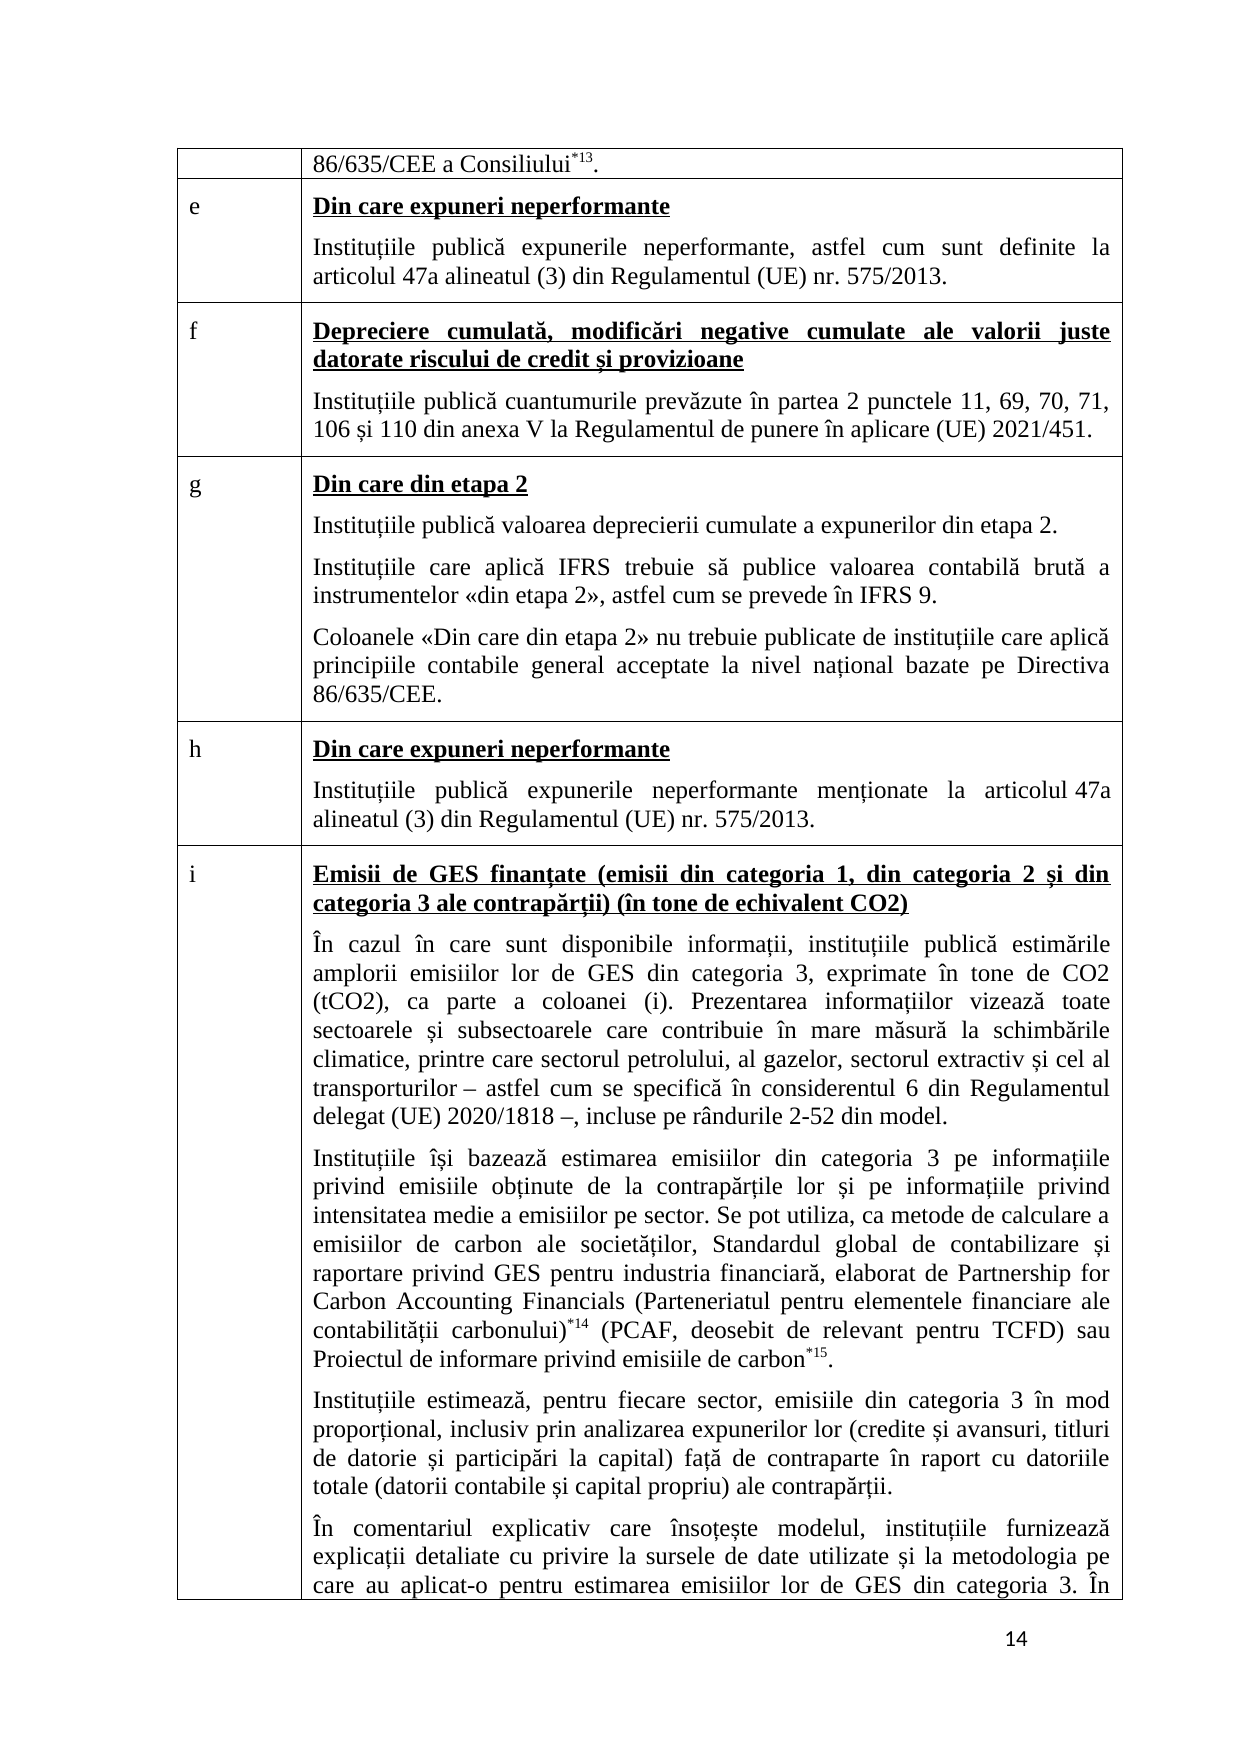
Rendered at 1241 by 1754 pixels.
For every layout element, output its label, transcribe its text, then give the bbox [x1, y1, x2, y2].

table_cell Depreciere cumulată, modificări negative cumulate ale valorii juste datorate riscului de credit și provizioane Instituțiile publică cuantumurile prevăzute în partea 2 punctele 11, 69, 70, 71, 106 și 110 din anexa V la Regulamentul de punere în aplicare (UE) 2021/451. [302, 303, 1122, 456]
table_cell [302, 149, 1122, 177]
table_cell g [178, 457, 301, 721]
table_cell i [178, 846, 301, 1599]
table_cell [302, 846, 1122, 1599]
table_cell Din care din etapa 2 Instituțiile publică valoarea deprecierii cumulate a expunerilor din etapa 2. Instituțiile care aplică IFRS trebuie să publice valoarea contabilă brută a instrumentelor «din etapa 2», astfel cum se prevede în IFRS 9. Coloanele «Din care din etapa 2» nu trebuie publicate de instituțiile care aplică principiile contabile general acceptate la nivel național bazate pe Directiva 86/635/CEE. [302, 457, 1122, 721]
table_cell Din care expuneri neperformante Instituțiile publică expunerile neperformante menționate la articolul 47a alineatul (3) din Regulamentul (UE) nr. 575/2013. [302, 722, 1122, 845]
table_cell e [178, 179, 301, 302]
table_cell Din care expuneri neperformante Instituțiile publică expunerile neperformante, astfel cum sunt definite la articolul 47a alineatul (3) din Regulamentul (UE) nr. 575/2013. [302, 179, 1122, 302]
table_cell d [178, 149, 301, 177]
table_cell f [178, 303, 301, 456]
table_cell h [178, 722, 301, 845]
